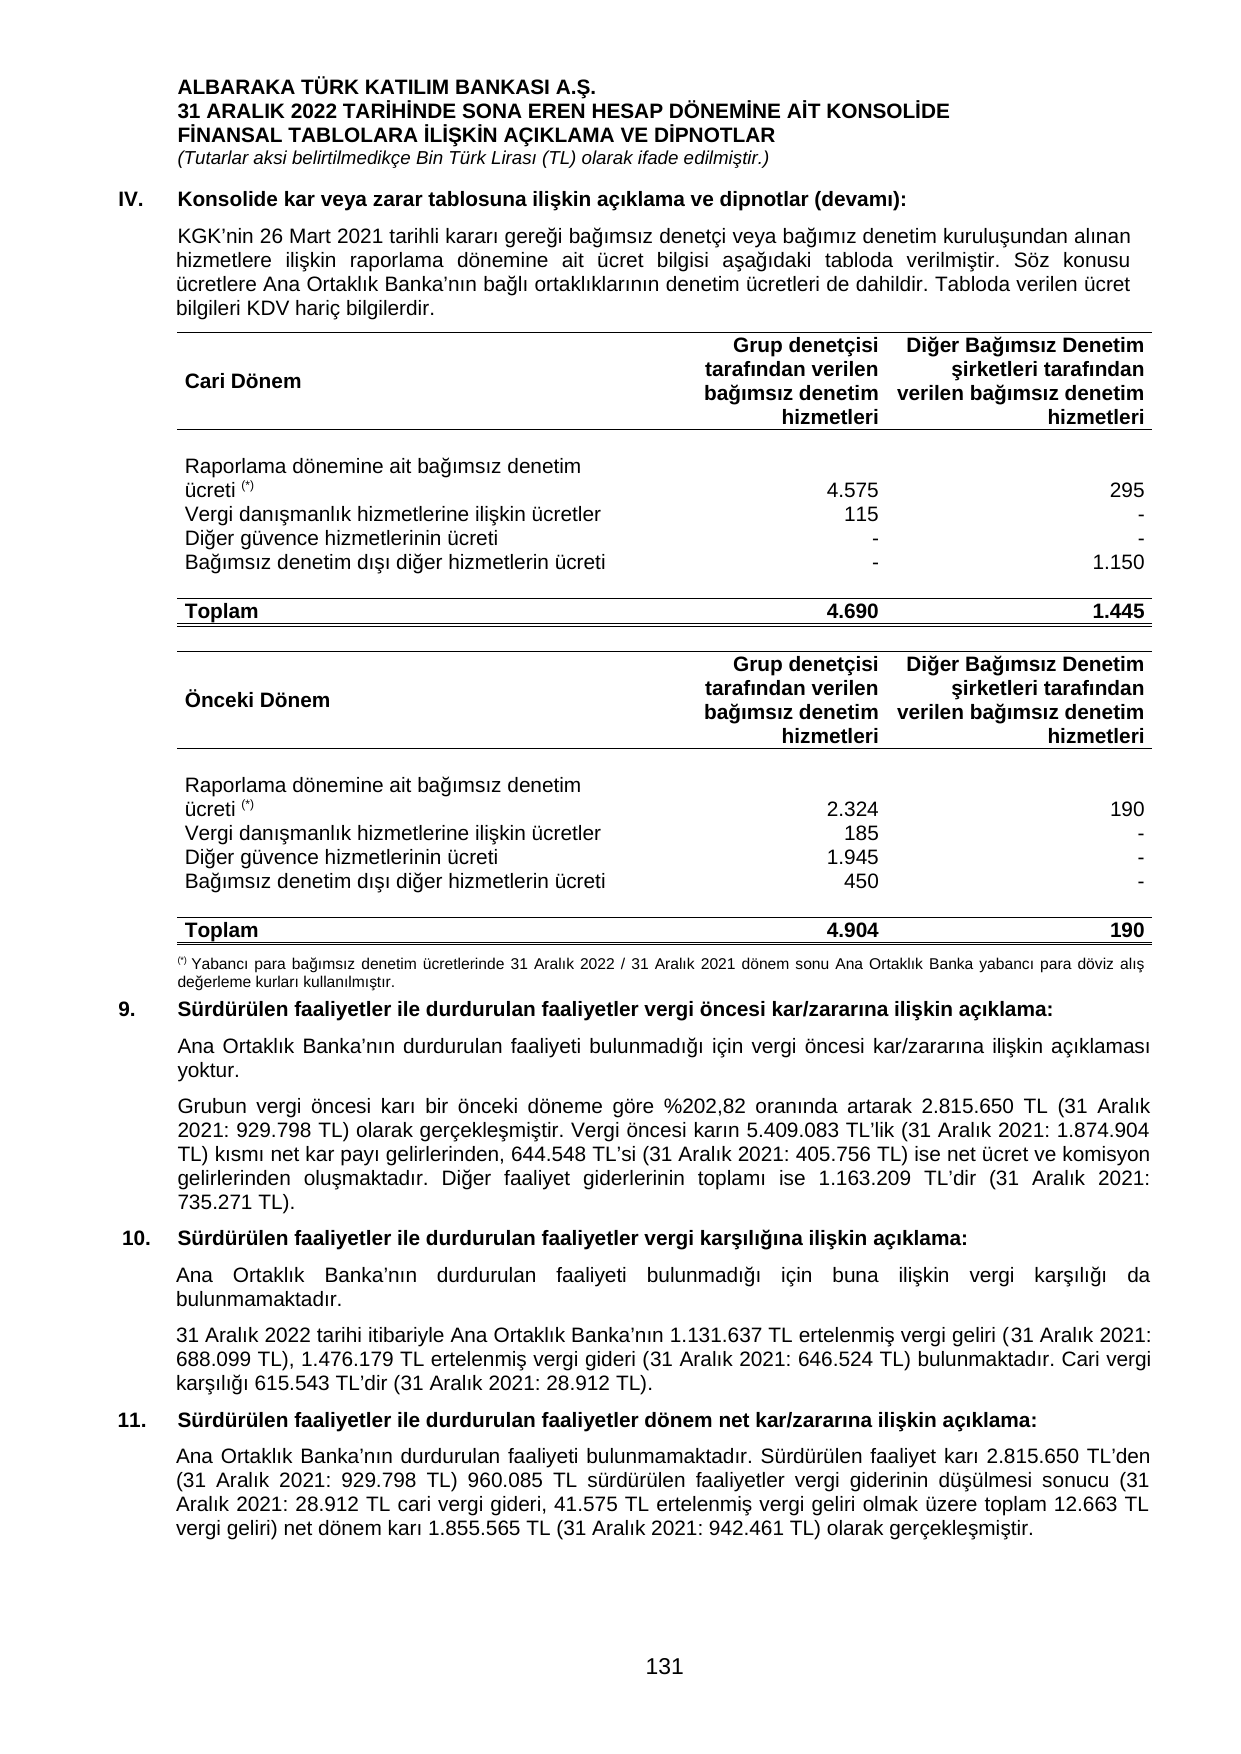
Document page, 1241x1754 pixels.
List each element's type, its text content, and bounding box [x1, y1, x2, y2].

text IV. Konsolide kar veya zarar tablosuna ilişkin açıklama ve dipnotlar (devamı): [118, 187, 1152, 211]
text KGK’nin 26 Mart 2021 tarihli kararı gereği bağımsız denetçi veya bağımız denetim kuruluşundan alınan hizmetlere ilişkin raporlama dönemine ait ücret bilgisi aşağıdaki tabloda verilmiştir. Söz konusu ücretlere Ana Ortaklık Banka’nın bağlı ortaklıklarının denetim ücretleri de dahildir. Tabloda verilen ücret bilgileri KDV hariç bilgilerdir. [176, 224, 1132, 319]
text Ana Ortaklık Banka’nın durdurulan faaliyeti bulunmamaktadır. Sürdürülen faaliyet karı 2.815.650 TL’den (31 Aralık 2021: 929.798 TL) 960.085 TL sürdürülen faaliyetler vergi giderinin düşülmesi sonucu (31 Aralık 2021: 28.912 TL cari vergi gideri, 41.575 TL ertelenmiş vergi geliri olmak üzere toplam 12.663 TL vergi geliri) net dönem karı 1.855.565 TL (31 Aralık 2021: 942.461 TL) olarak gerçekleşmiştir. [176, 1444, 1152, 1540]
text 11. Sürdürülen faaliyetler ile durdurulan faaliyetler dönem net kar/zararına ilişkin açıklama: [117, 1407, 1152, 1431]
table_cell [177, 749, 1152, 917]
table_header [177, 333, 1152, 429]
text Grubun vergi öncesi karı bir önceki döneme göre %202,82 oranında artarak 2.815.650 TL (31 Aralık 2021: 929.798 TL) olarak gerçekleşmiştir. Vergi öncesi karın 5.409.083 TL’lik (31 Aralık 2021: 1.874.904 TL) kısmı net kar payı gelirlerinden, 644.548 TL’si (31 Aralık 2021: 405.756 TL) ise net ücret ve komisyon gelirlerinden oluşmaktadır. Diğer faaliyet giderlerinin toplamı ise 1.163.209 TL’dir (31 Aralık 2021: 735.271 TL). [177, 1094, 1152, 1214]
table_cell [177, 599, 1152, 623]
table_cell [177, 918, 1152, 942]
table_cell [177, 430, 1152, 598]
text 9. Sürdürülen faaliyetler ile durdurulan faaliyetler vergi öncesi kar/zararına ilişkin açıklama: [118, 997, 1152, 1021]
text Ana Ortaklık Banka’nın durdurulan faaliyeti bulunmadığı için buna ilişkin vergi karşılığı da bulunmamaktadır. [176, 1263, 1152, 1311]
text Ana Ortaklık Banka’nın durdurulan faaliyeti bulunmadığı için vergi öncesi kar/zararına ilişkin açıklaması yoktur. [177, 1033, 1152, 1081]
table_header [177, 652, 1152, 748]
text (*) Yabancı para bağımsız denetim ücretlerinde 31 Aralık 2022 / 31 Aralık 2021 dönem sonu Ana Ortaklık Banka yabancı para döviz alış değerleme kurları kullanılmıştır. [177, 955, 1147, 991]
text 31 Aralık 2022 tarihi itibariyle Ana Ortaklık Banka’nın 1.131.637 TL ertelenmiş vergi geliri (31 Aralık 2021: 688.099 TL), 1.476.179 TL ertelenmiş vergi gideri (31 Aralık 2021: 646.524 TL) bulunmaktadır. Cari vergi karşılığı 615.543 TL’dir (31 Aralık 2021: 28.912 TL). [176, 1323, 1152, 1395]
text 10. Sürdürülen faaliyetler ile durdurulan faaliyetler vergi karşılığına ilişkin açıklama: [122, 1226, 1152, 1250]
